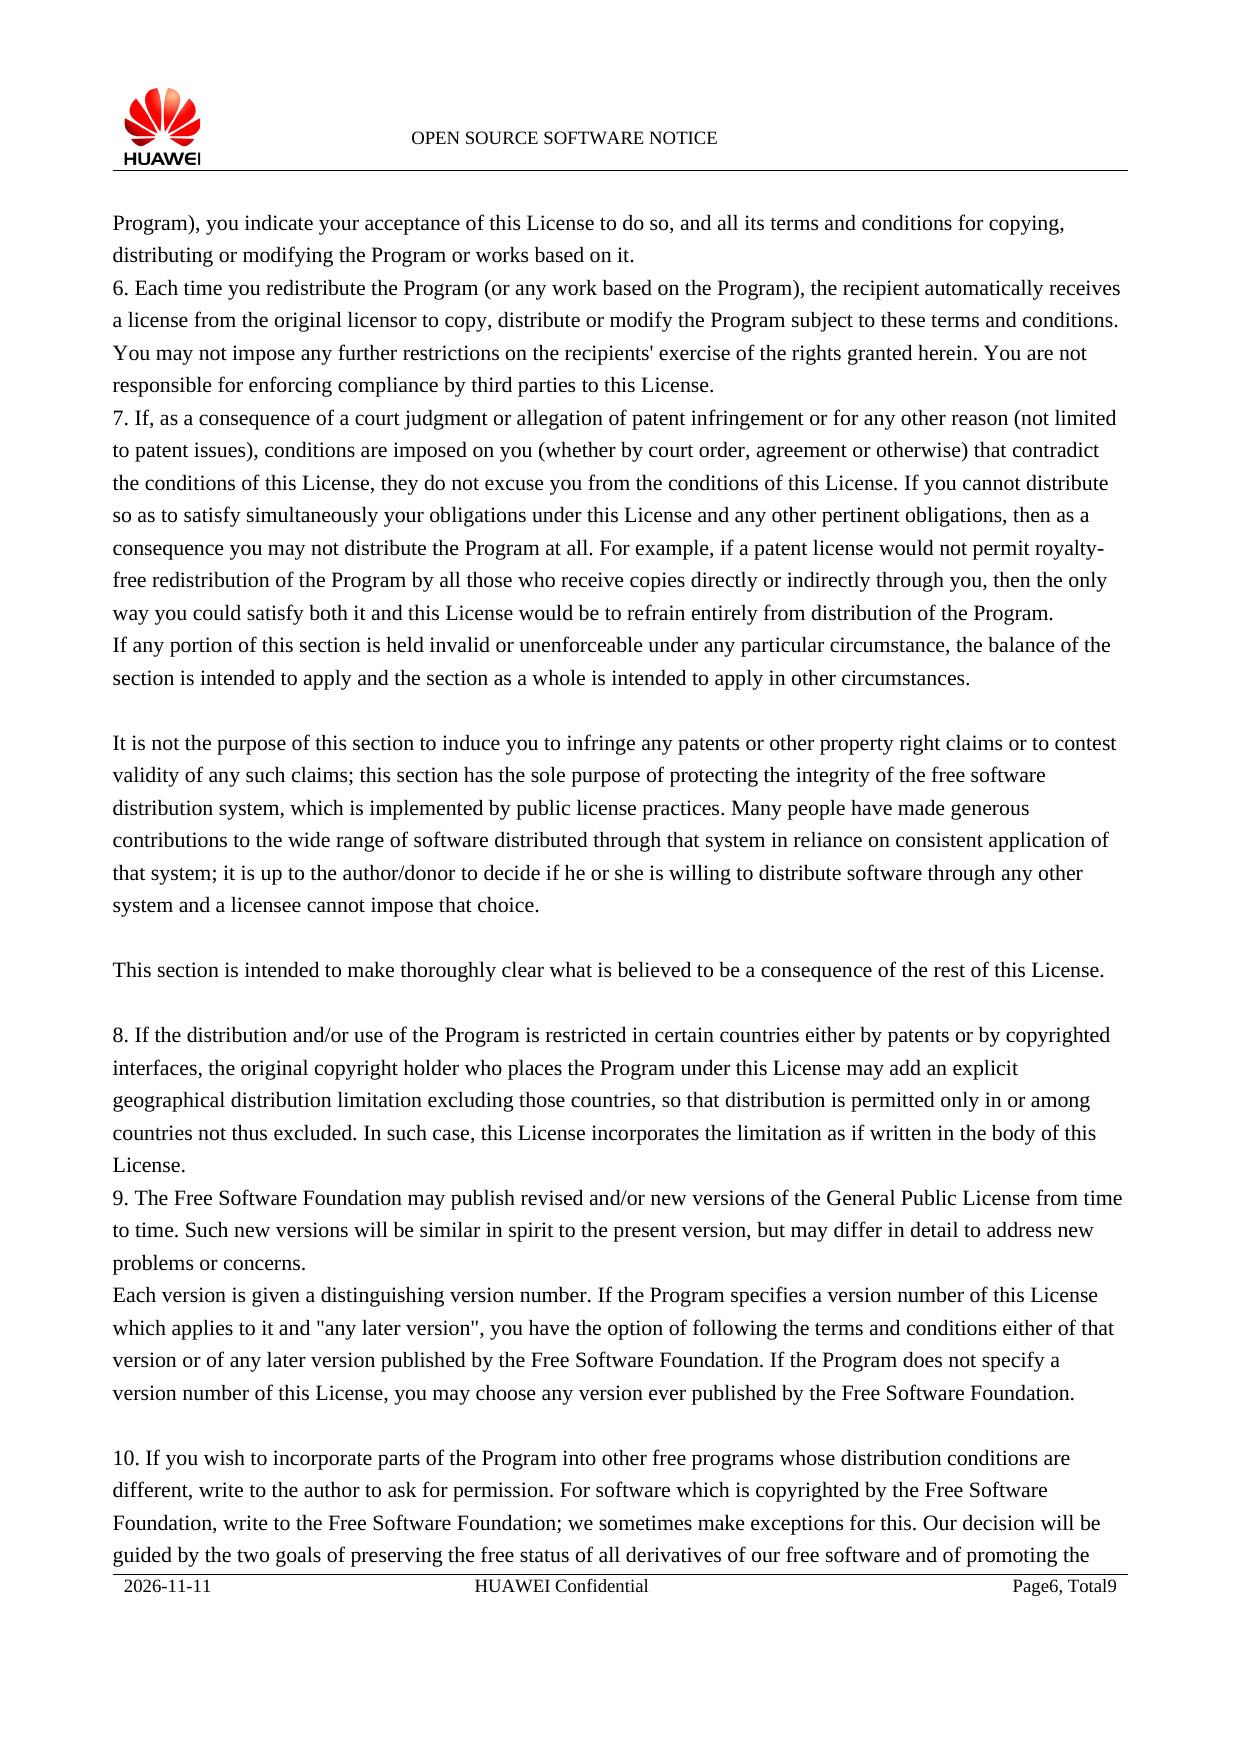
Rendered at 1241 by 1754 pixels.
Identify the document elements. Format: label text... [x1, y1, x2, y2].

picture [124, 88, 201, 165]
